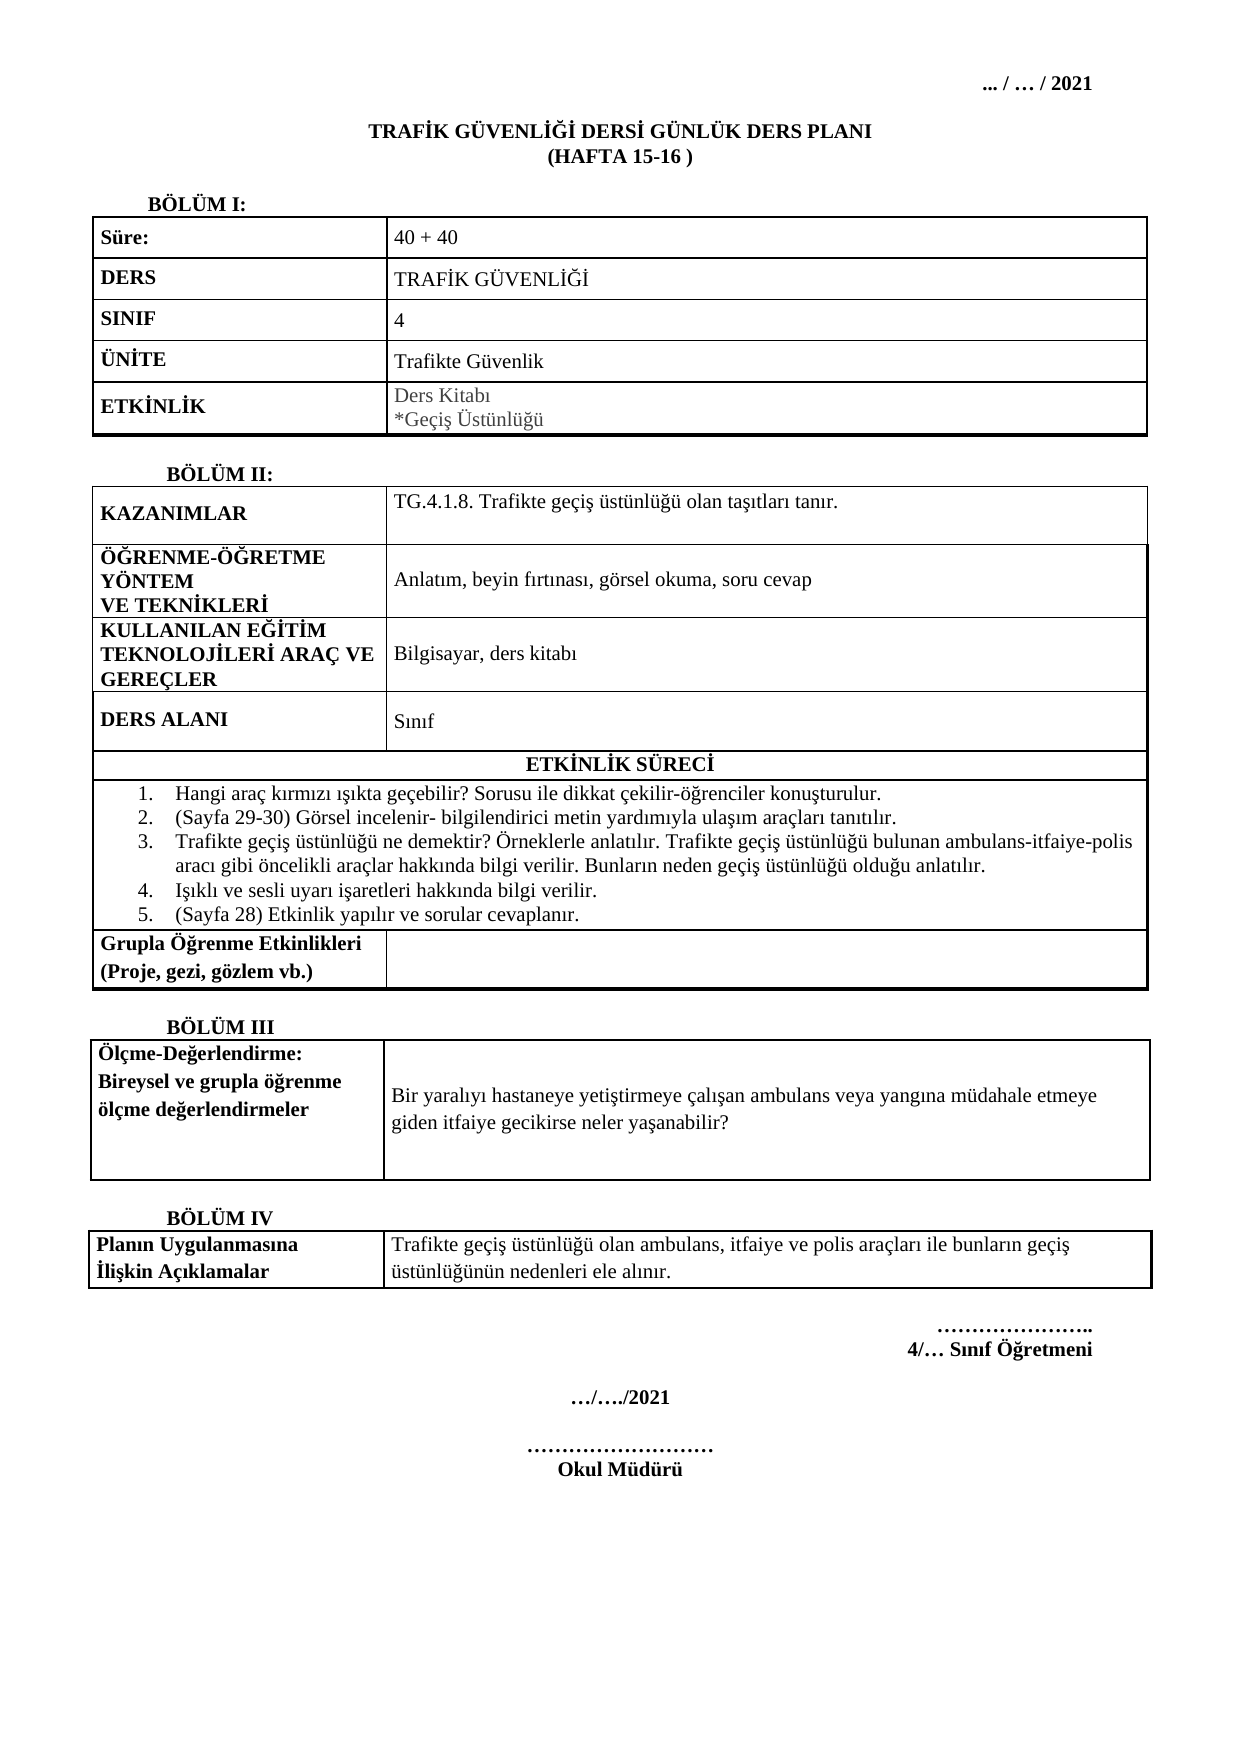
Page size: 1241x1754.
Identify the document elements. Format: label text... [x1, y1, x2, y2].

text BÖLÜM II: [148, 461, 1092, 486]
table_header Trafikte geçiş üstünlüğü olan ambulans, itfaiye ve polis araçları ile bunların geçiş üstünlüğünün nedenleri ele alınır. [385, 1232, 1150, 1287]
table_cell ÜNİTE [94, 341, 386, 381]
table_cell Grupla Öğrenme Etkinlikleri (Proje, gezi, gözlem vb.) [94, 931, 386, 986]
table_cell [387, 931, 1146, 986]
table_cell Ders Kitabı *Geçiş Üstünlüğü [388, 383, 1146, 433]
table_cell ETKİNLİK SÜRECİ [94, 752, 1146, 779]
table_header Planın Uygulanmasına İlişkin Açıklamalar [90, 1232, 383, 1287]
text Okul Müdürü [148, 1457, 1092, 1481]
text ……………………… [148, 1433, 1092, 1457]
text ... / … / 2021 [148, 71, 1092, 95]
table_cell Hangi araç kırmızı ışıkta geçebilir? Sorusu ile dikkat çekilir-öğrenciler konuşturulur. (Sayfa 29-30) Görsel incelenir- bilgilendirici metin yardımıyla ulaşım araçları tanıtılır. Trafikte geçiş üstünlüğü ne demektir? Örneklerle anlatılır. Trafikte geçiş üstünlüğü bulunan ambulans-itfaiye-polis aracı gibi öncelikli araçlar hakkında bilgi verilir. Bunların neden geçiş üstünlüğü olduğu anlatılır. Işıklı ve sesli uyarı işaretleri hakkında bilgi verilir. (Sayfa 28) Etkinlik yapılır ve sorular cevaplanır. [94, 781, 1146, 929]
table_cell KULLANILAN EĞİTİM TEKNOLOJİLERİ ARAÇ VE GEREÇLER [93, 618, 386, 691]
table_cell 4 [388, 300, 1146, 340]
table_cell Trafikte Güvenlik [388, 341, 1146, 381]
text 4/… Sınıf Öğretmeni [148, 1337, 1092, 1361]
text ………………….. [148, 1313, 1092, 1337]
table_cell ÖĞRENME-ÖĞRETME YÖNTEM VE TEKNİKLERİ [93, 545, 386, 617]
text TRAFİK GÜVENLİĞİ DERSİ GÜNLÜK DERS PLANI [148, 119, 1092, 143]
table_cell Bilgisayar, ders kitabı [387, 618, 1146, 691]
table_cell Sınıf [387, 692, 1146, 750]
table_header Süre: [94, 218, 386, 257]
table_cell TRAFİK GÜVENLİĞİ [388, 259, 1146, 298]
table_header Ölçme-Değerlendirme: Bireysel ve grupla öğrenme ölçme değerlendirmeler [92, 1041, 383, 1179]
table_header TG.4.1.8. Trafikte geçiş üstünlüğü olan taşıtları tanır. [387, 487, 1147, 544]
table_cell ETKİNLİK [94, 383, 386, 433]
text BÖLÜM I: [148, 192, 1092, 216]
table_header Bir yaralıyı hastaneye yetiştirmeye çalışan ambulans veya yangına müdahale etmeye giden itfaiye gecikirse neler yaşanabilir? [385, 1041, 1149, 1179]
text …/…./2021 [148, 1385, 1092, 1409]
table_cell DERS ALANI [94, 692, 386, 750]
subtitle BÖLÜM IV [148, 1206, 1092, 1229]
subtitle BÖLÜM III [148, 1015, 1092, 1039]
text (HAFTA 15-16 ) [148, 143, 1092, 168]
table_cell Anlatım, beyin fırtınası, görsel okuma, soru cevap [387, 545, 1146, 617]
table_header KAZANIMLAR [93, 487, 386, 544]
table_cell SINIF [94, 300, 386, 340]
table_cell DERS [94, 259, 386, 298]
table_header 40 + 40 [388, 218, 1146, 257]
